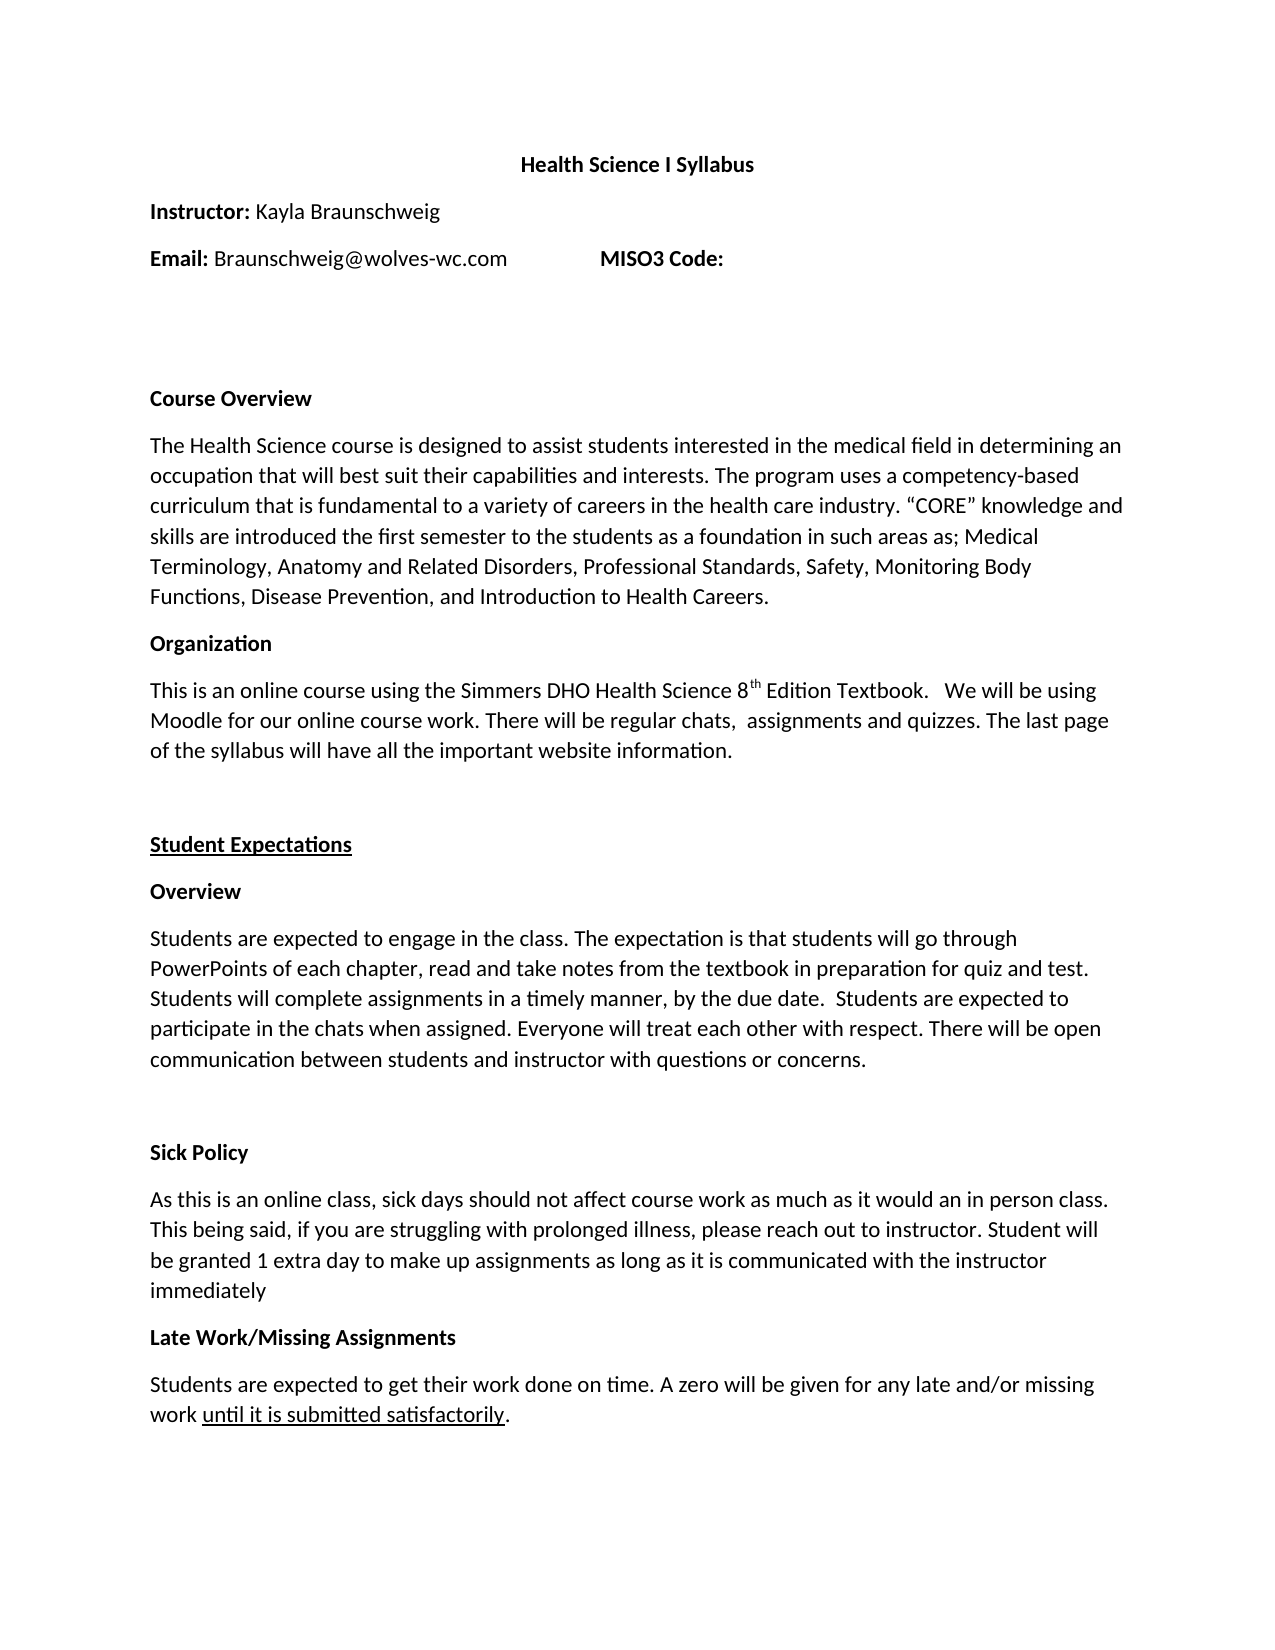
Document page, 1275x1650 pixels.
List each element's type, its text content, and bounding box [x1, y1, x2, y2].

text Student Expectations [150, 830, 1125, 858]
text Course Overview [150, 384, 1125, 412]
text Overview [150, 877, 1125, 905]
text Late Work/Missing Assignments [150, 1323, 1125, 1351]
text Sick Policy [150, 1138, 1125, 1167]
text Health Science I Syllabus [150, 150, 1125, 178]
text The Health Science course is designed to assist students interested in the medical field in determining an occupation that will best suit their capabilities and interests. The program uses a competency-based curriculum that is fundamental to a variety of careers in the health care industry. “CORE” knowledge and skills are introduced the first semester to the students as a foundation in such areas as; Medical Terminology, Anatomy and Related Disorders, Professional Standards, Safety, Monitoring Body Functions, Disease Prevention, and Introduction to Health Careers. [150, 431, 1125, 610]
text Organization [150, 629, 1125, 657]
text This is an online course using the Simmers DHO Health Science 8th Edition Textbook. We will be using Moodle for our online course work. There will be regular chats, assignments and quizzes. The last page of the syllabus will have all the important website information. [150, 676, 1125, 764]
text Instructor: Kayla Braunschweig [150, 197, 1125, 225]
text Email: Braunschweig@wolves-wc.com MISO3 Code: [150, 244, 1125, 272]
text As this is an online class, sick days should not affect course work as much as it would an in person class. This being said, if you are struggling with prolonged illness, please reach out to instructor. Student will be granted 1 extra day to make up assignments as long as it is communicated with the instructor immediately [150, 1185, 1125, 1304]
text Students are expected to engage in the class. The expectation is that students will go through PowerPoints of each chapter, read and take notes from the textbook in preparation for quiz and test. Students will complete assignments in a timely manner, by the due date. Students are expected to participate in the chats when assigned. Everyone will treat each other with respect. There will be open communication between students and instructor with questions or concerns. [150, 924, 1125, 1073]
text Students are expected to get their work done on time. A zero will be given for any late and/or missing work until it is submitted satisfactorily. [150, 1370, 1125, 1428]
